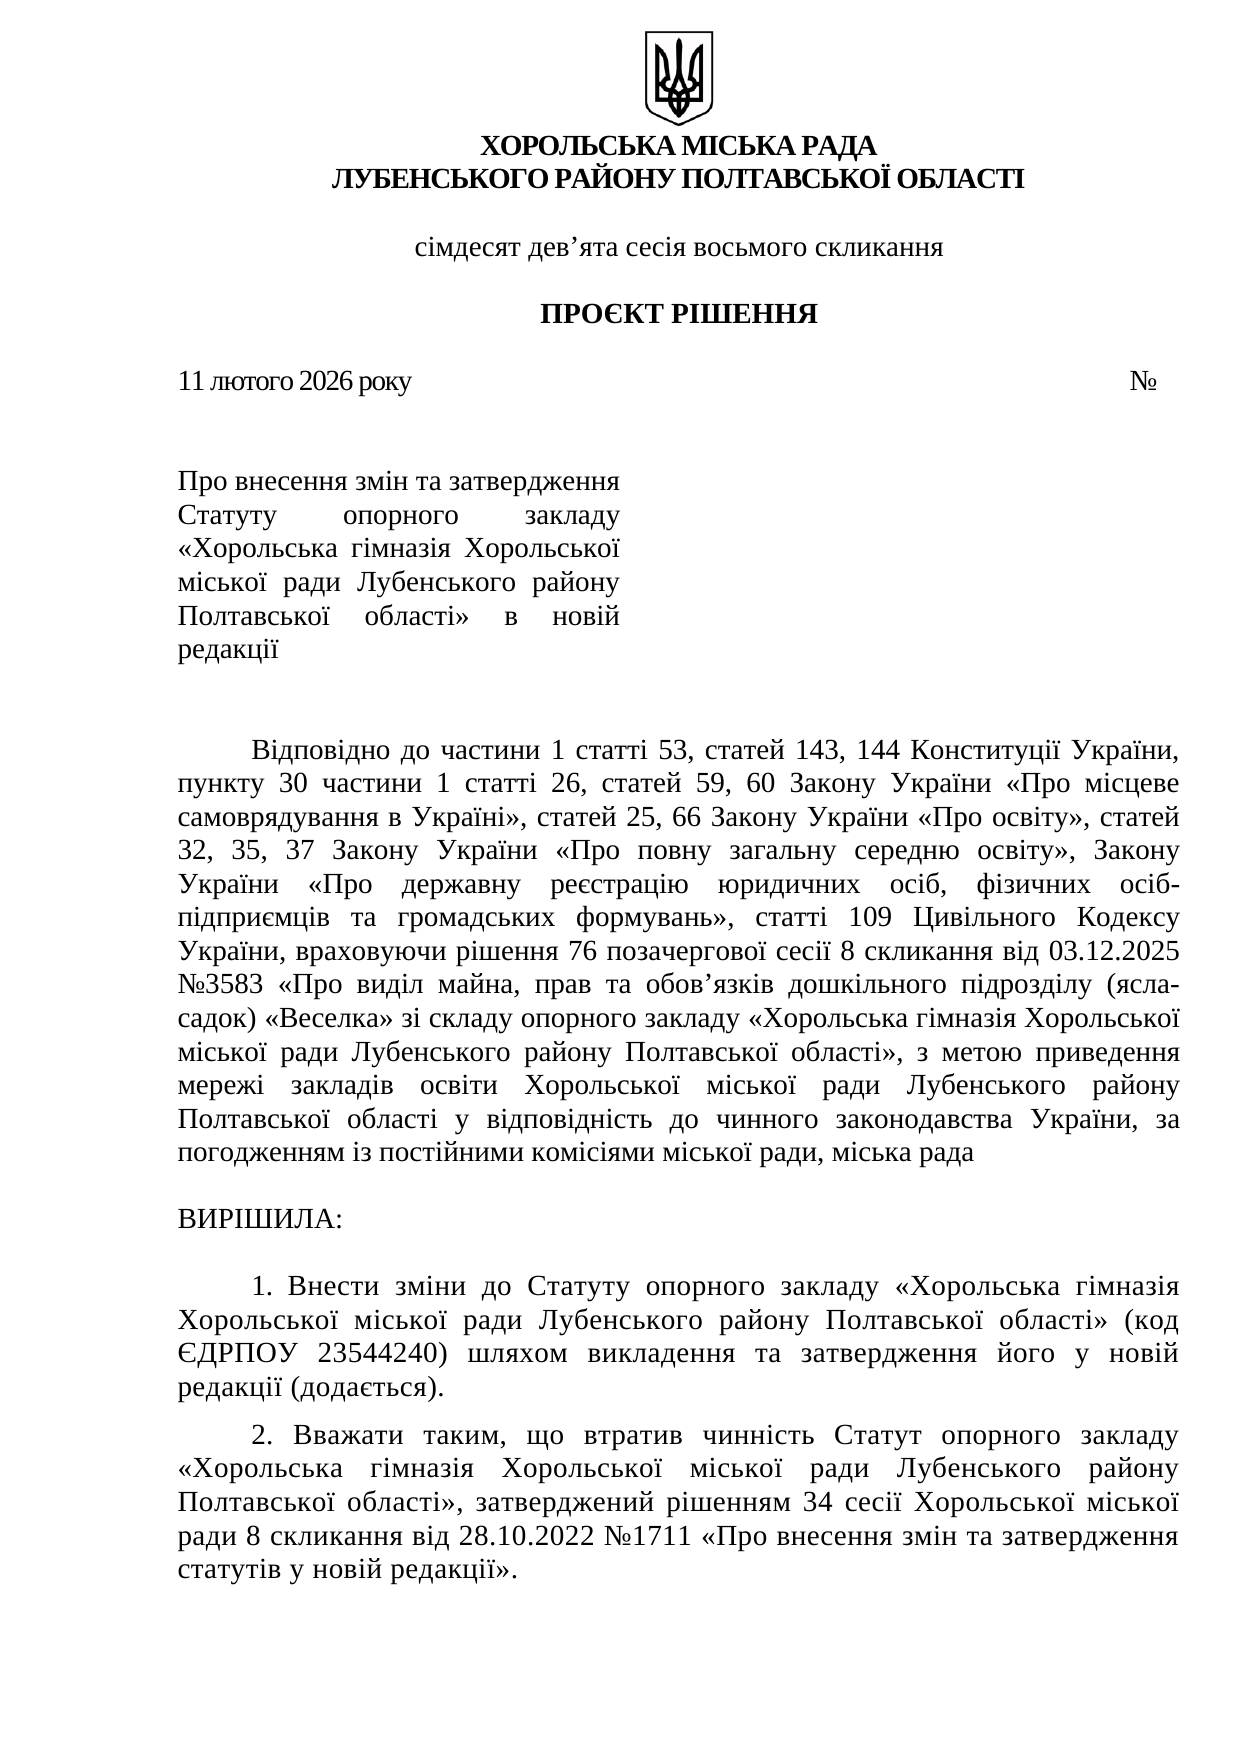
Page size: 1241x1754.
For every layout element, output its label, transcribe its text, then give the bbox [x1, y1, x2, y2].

text 2. Вважати таким, що втратив чинність Статут опорного закладу «Хорольська гімназія Хорольської міської ради Лубенського району Полтавської області», затверджений рішенням 34 сесії Хорольської міської ради 8 скликання від 28.10.2022 №1711 «Про внесення змін та затвердження статутів у новій редакції». [177, 1417, 1181, 1585]
text ПРОЄКТ РІШЕННЯ [177, 296, 1181, 329]
text ЛУБЕНСЬКОГО РАЙОНУ ПОЛТАВСЬКОЇ ОБЛАСТІ [177, 162, 1181, 195]
text 1. Внести зміни до Статуту опорного закладу «Хорольська гімназія Хорольської міської ради Лубенського району Полтавської області» (код ЄДРПОУ 23544240) шляхом викладення та затвердження його у новій редакції (додається). [177, 1268, 1181, 1403]
text сімдесят дев’ята сесія восьмого скликання [177, 229, 1181, 262]
text Відповідно до частини 1 статті 53, статей 143, 144 Конституції України, пункту 30 частини 1 статті 26, статей 59, 60 Закону України «Про місцеве самоврядування в Україні», статей 25, 66 Закону України «Про освіту», статей 32, 35, 37 Закону України «Про повну загальну середню освіту», Закону України «Про державну реєстрацію юридичних осіб, фізичних осіб-підприємців та громадських формувань», статті 109 Цивільного Кодексу України, враховуючи рішення 76 позачергової сесії 8 скликання від 03.12.2025 №3583 «Про виділ майна, прав та обов’язків дошкільного підрозділу (ясла-садок) «Веселка» зі складу опорного закладу «Хорольська гімназія Хорольської міської ради Лубенського району Полтавської області», з метою приведення мережі закладів освіти Хорольської міської ради Лубенського району Полтавської області у відповідність до чинного законодавства України, за погодженням із постійними комісіями міської ради, міська рада [177, 732, 1181, 1168]
text ХОРОЛЬСЬКА МІСЬКА РАДА [177, 128, 1181, 162]
picture [643, 29, 715, 128]
text Про внесення змін та затвердження Статуту опорного закладу «Хорольська гімназія Хорольської міської ради Лубенського району Полтавської області» в новій редакції [177, 463, 620, 665]
text 11 лютого 2026 року № [177, 363, 1181, 396]
text ВИРІШИЛА: [177, 1201, 1181, 1235]
